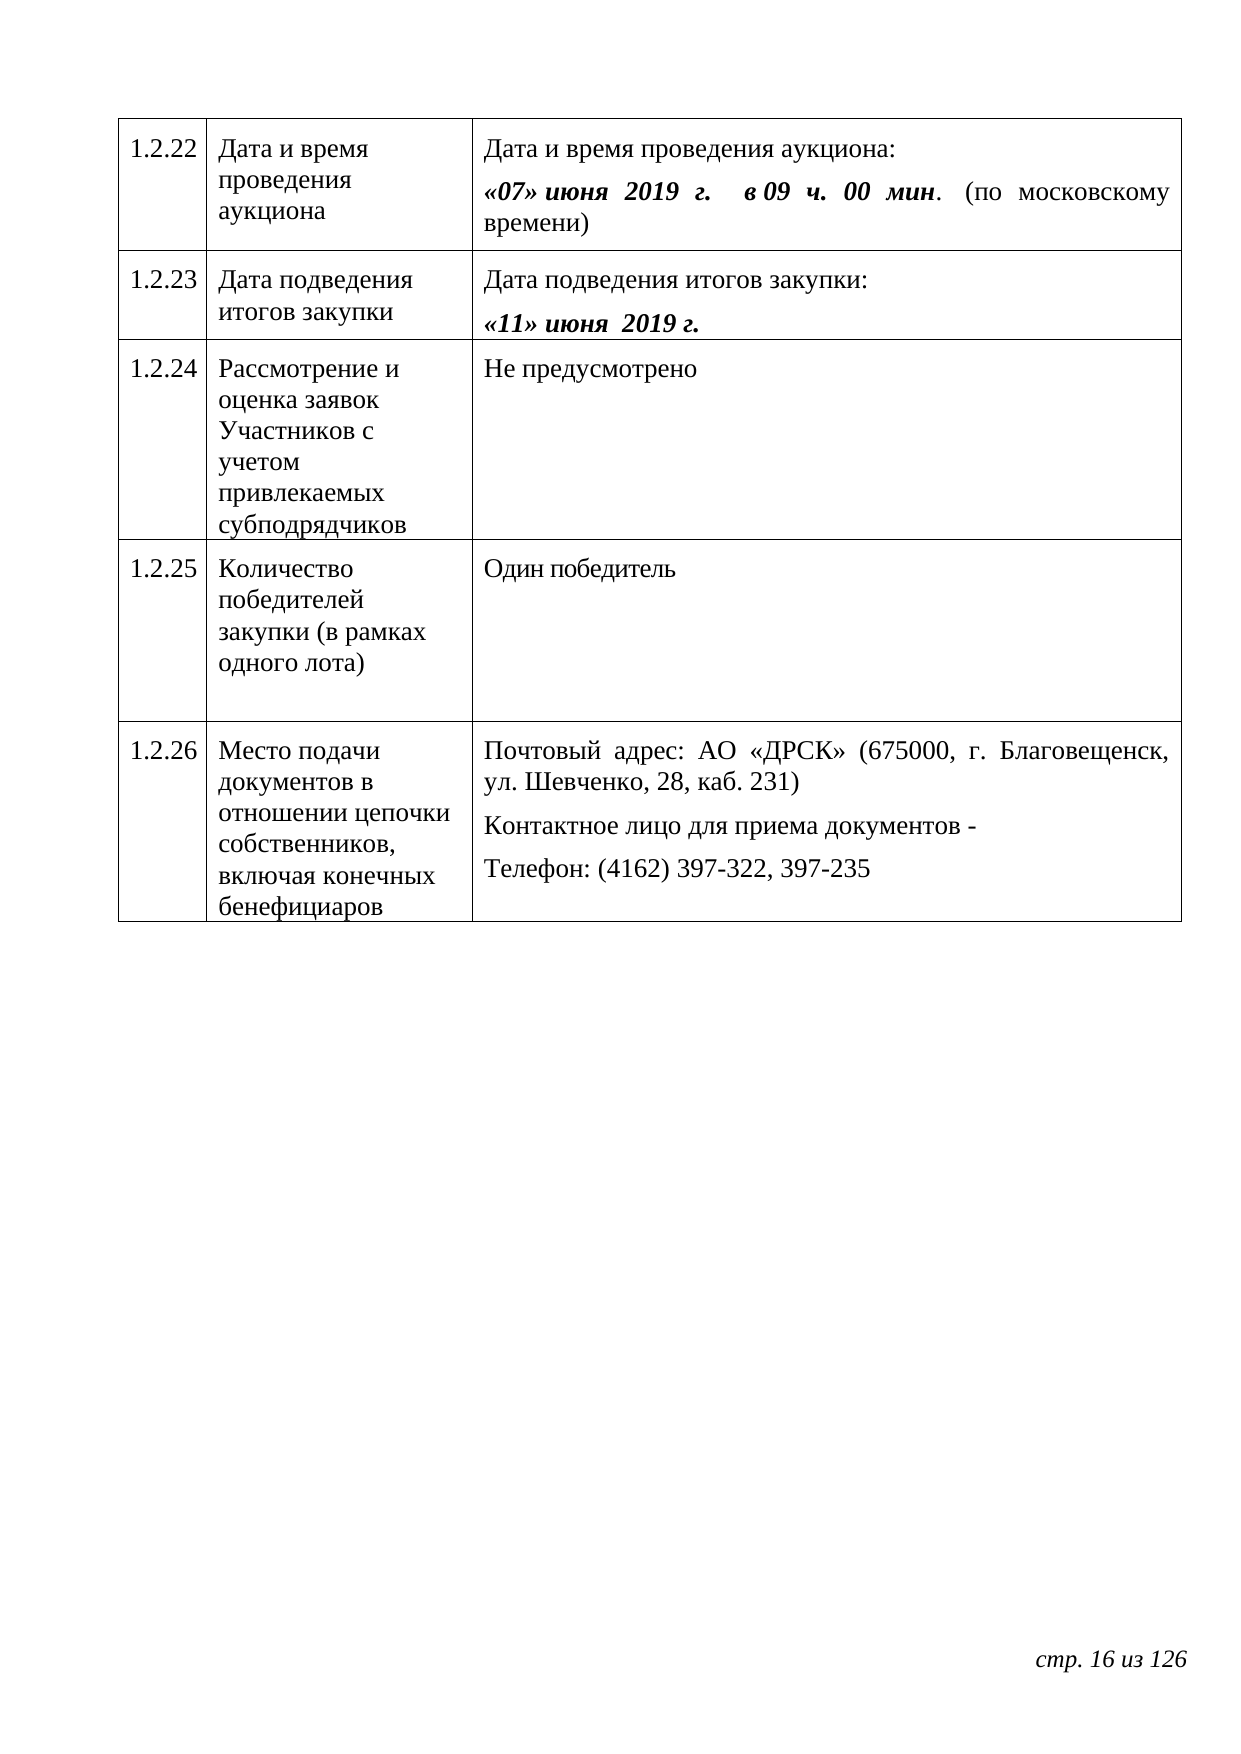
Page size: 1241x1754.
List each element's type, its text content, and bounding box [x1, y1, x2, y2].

table_cell [119, 722, 206, 921]
table_cell [119, 340, 206, 539]
table_cell Рассмотрение и оценка заявок Участников с учетом привлекаемых субподрядчиков [207, 340, 472, 539]
table_cell [119, 251, 206, 338]
table_cell Дата подведения итогов закупки: «11» июня 2019 г. [473, 251, 1181, 338]
table_cell Дата и время проведения аукциона: «07» июня 2019 г. в 09 ч. 00 мин. (по московскому времени) [473, 119, 1181, 250]
table_cell Не предусмотрено [473, 340, 1181, 539]
table_cell Один победитель [473, 540, 1181, 721]
table_cell Дата и время проведения аукциона [207, 119, 472, 250]
table_cell Дата подведения итогов закупки [207, 251, 472, 338]
table_cell [119, 540, 206, 721]
table_cell Место подачи документов в отношении цепочки собственников, включая конечных бенефициаров [207, 722, 472, 921]
table_cell Количество победителей закупки (в рамках одного лота) [207, 540, 472, 721]
table_cell [119, 119, 206, 250]
table_cell Почтовый адрес: АО «ДРСК» (675000, г. Благовещенск, ул. Шевченко, 28, каб. 231) Контактное лицо для приема документов - Телефон: (4162) 397-322, 397-235 [473, 722, 1181, 921]
